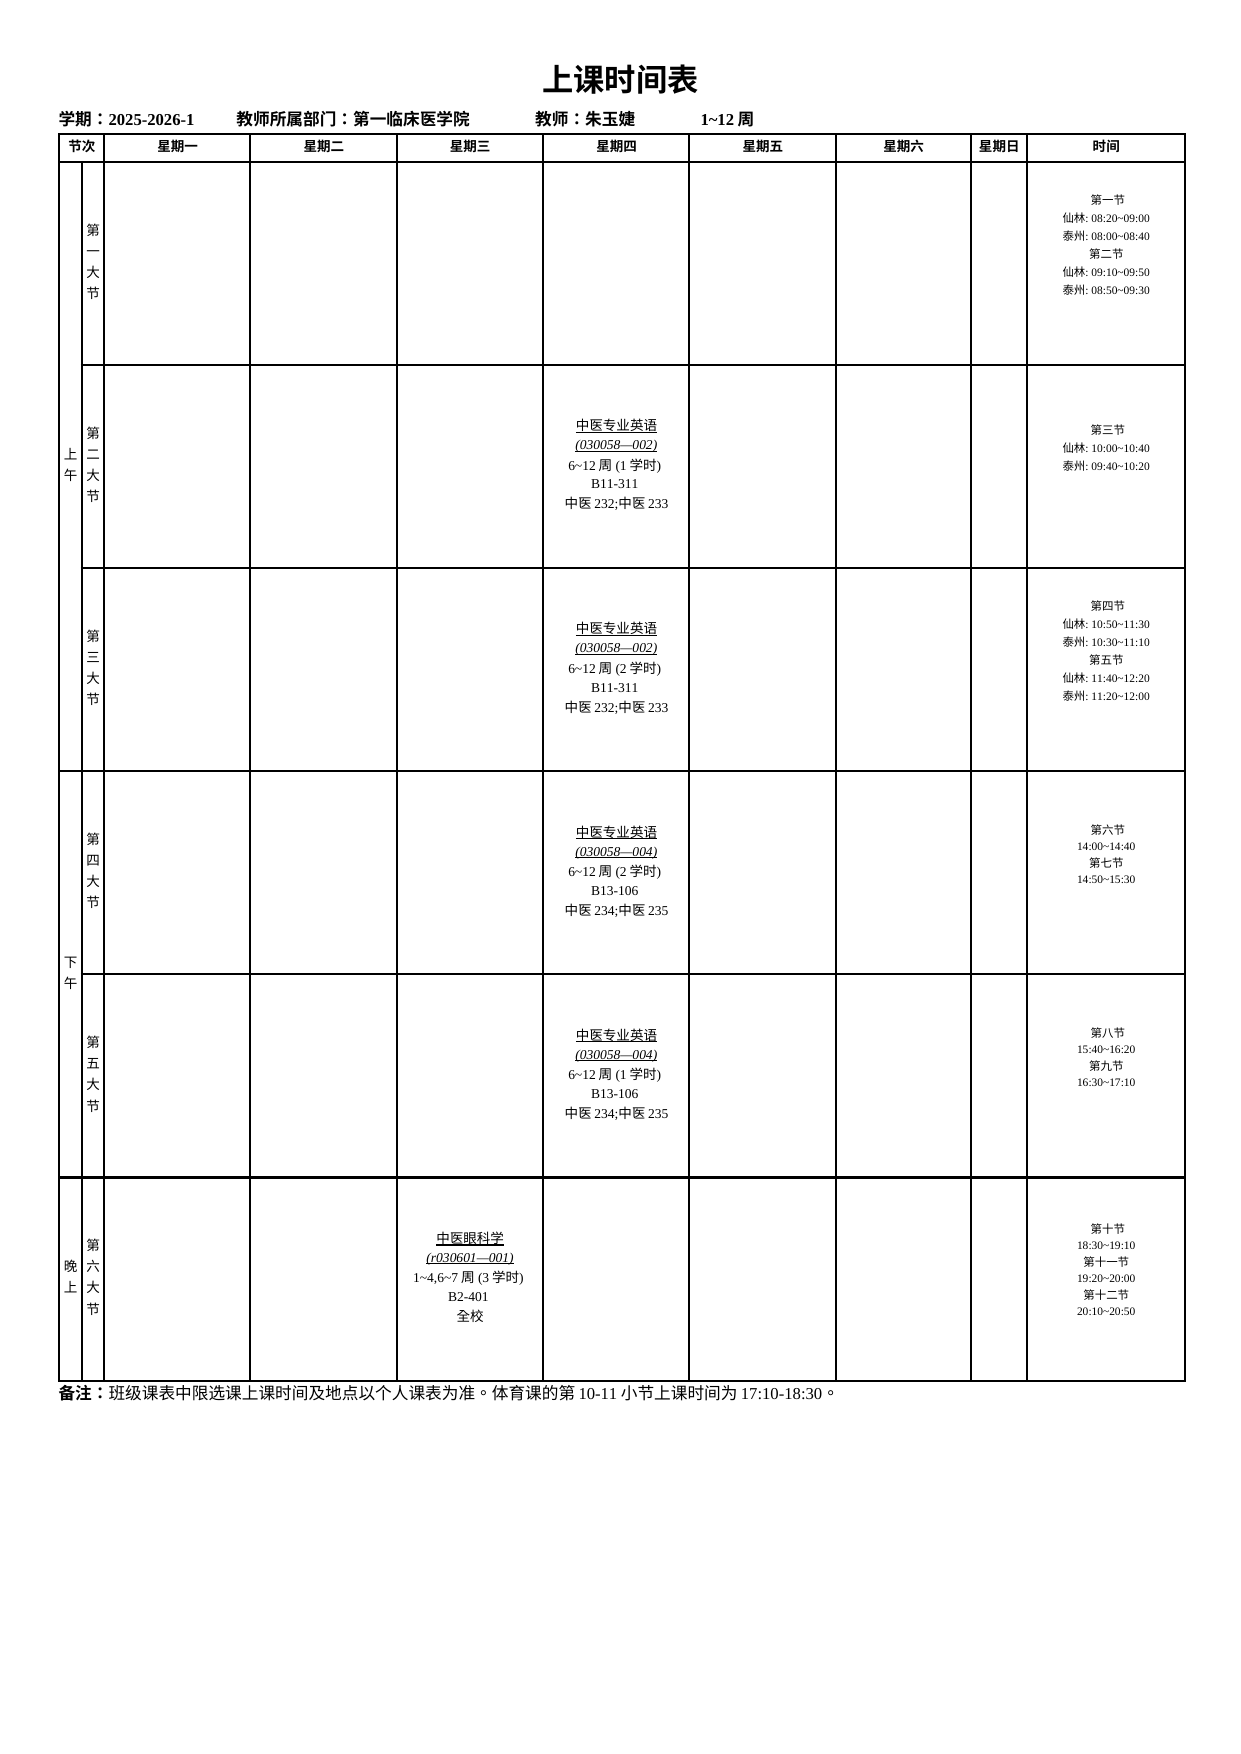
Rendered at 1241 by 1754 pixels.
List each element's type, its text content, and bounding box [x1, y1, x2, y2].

table_cell 第六节 14:00~14:40 第七节 14:50~15:30 [1028, 772, 1184, 973]
table_cell 中医专业英语 (030058—002) 6~12周 (2学时) B11-311 中医232;中医233 [544, 569, 688, 770]
table_cell 第三节 仙林: 10:00~10:40 泰州: 09:40~10:20 [1028, 366, 1184, 567]
table_cell [690, 975, 835, 1176]
text 备注：班级课表中限选课上课时间及地点以个人课表为准。体育课的第10-11小节上课时间为17:10-18:30。 [58, 1382, 1182, 1404]
text 学期：2025-2026-1 教师所属部门：第一临床医学院 教师：朱玉婕 1~12周 [58, 107, 1182, 130]
table_cell 第三大节 [83, 569, 103, 770]
table_cell [251, 1179, 396, 1379]
table_header 星期六 [837, 135, 970, 161]
table_cell [690, 569, 835, 770]
table_cell [105, 975, 249, 1176]
table_cell [398, 163, 542, 364]
table_cell 中医专业英语 (030058—004) 6~12周 (2学时) B13-106 中医234;中医235 [544, 772, 688, 973]
table_cell 第十节 18:30~19:10 第十一节 19:20~20:00 第十二节 20:10~20:50 [1028, 1179, 1184, 1379]
table_header 星期四 [544, 135, 688, 161]
table_cell 第二大节 [83, 366, 103, 567]
table_cell [251, 569, 396, 770]
table_cell [251, 366, 396, 567]
table_cell [544, 163, 688, 364]
table_cell 第八节 15:40~16:20 第九节 16:30~17:10 [1028, 975, 1184, 1176]
table_cell 中医专业英语 (030058—002) 6~12周 (1学时) B11-311 中医232;中医233 [544, 366, 688, 567]
table_cell [690, 163, 835, 364]
table_cell [972, 772, 1026, 973]
table_cell [398, 772, 542, 973]
table_cell [105, 1179, 249, 1379]
table_cell [837, 366, 970, 567]
table_header 时间 [1028, 135, 1184, 161]
table_cell [398, 569, 542, 770]
table_cell 晚上 [60, 1179, 81, 1379]
table_header 星期二 [251, 135, 396, 161]
table_cell [105, 366, 249, 567]
table_cell [105, 163, 249, 364]
table_cell 中医专业英语 (030058—004) 6~12周 (1学时) B13-106 中医234;中医235 [544, 975, 688, 1176]
table_cell [105, 569, 249, 770]
table_cell 中医眼科学 (r030601—001) 1~4,6~7周 (3学时) B2-401 全校 [398, 1179, 542, 1379]
table_cell 第五大节 [83, 975, 103, 1176]
table_cell 第六大节 [83, 1179, 103, 1379]
table_cell [837, 569, 970, 770]
table_cell [837, 163, 970, 364]
table_cell 第一节 仙林: 08:20~09:00 泰州: 08:00~08:40 第二节 仙林: 09:10~09:50 泰州: 08:50~09:30 [1028, 163, 1184, 364]
table_header 星期一 [105, 135, 249, 161]
table_cell 下午 [60, 772, 81, 1176]
table_cell [972, 163, 1026, 364]
table_header 星期五 [690, 135, 835, 161]
table_cell 上午 [60, 163, 81, 770]
table_cell [398, 366, 542, 567]
table_cell [251, 975, 396, 1176]
table_cell 第一大节 [83, 163, 103, 364]
table_cell [837, 975, 970, 1176]
table_cell 第四节 仙林: 10:50~11:30 泰州: 10:30~11:10 第五节 仙林: 11:40~12:20 泰州: 11:20~12:00 [1028, 569, 1184, 770]
table_header 节次 [60, 135, 103, 161]
table_cell [690, 772, 835, 973]
table_cell [837, 772, 970, 973]
table_cell [251, 163, 396, 364]
table_cell [690, 366, 835, 567]
table_cell [972, 366, 1026, 567]
table_cell [837, 1179, 970, 1379]
table_cell [972, 975, 1026, 1176]
table_cell 第四大节 [83, 772, 103, 973]
table_cell [690, 1179, 835, 1379]
table_cell [105, 772, 249, 973]
table_cell [972, 1179, 1026, 1379]
table_cell [972, 569, 1026, 770]
table_header 星期日 [972, 135, 1026, 161]
table_header 星期三 [398, 135, 542, 161]
text 上课时间表 [58, 58, 1182, 101]
table_cell [251, 772, 396, 973]
table_cell [398, 975, 542, 1176]
table_cell [544, 1179, 688, 1379]
